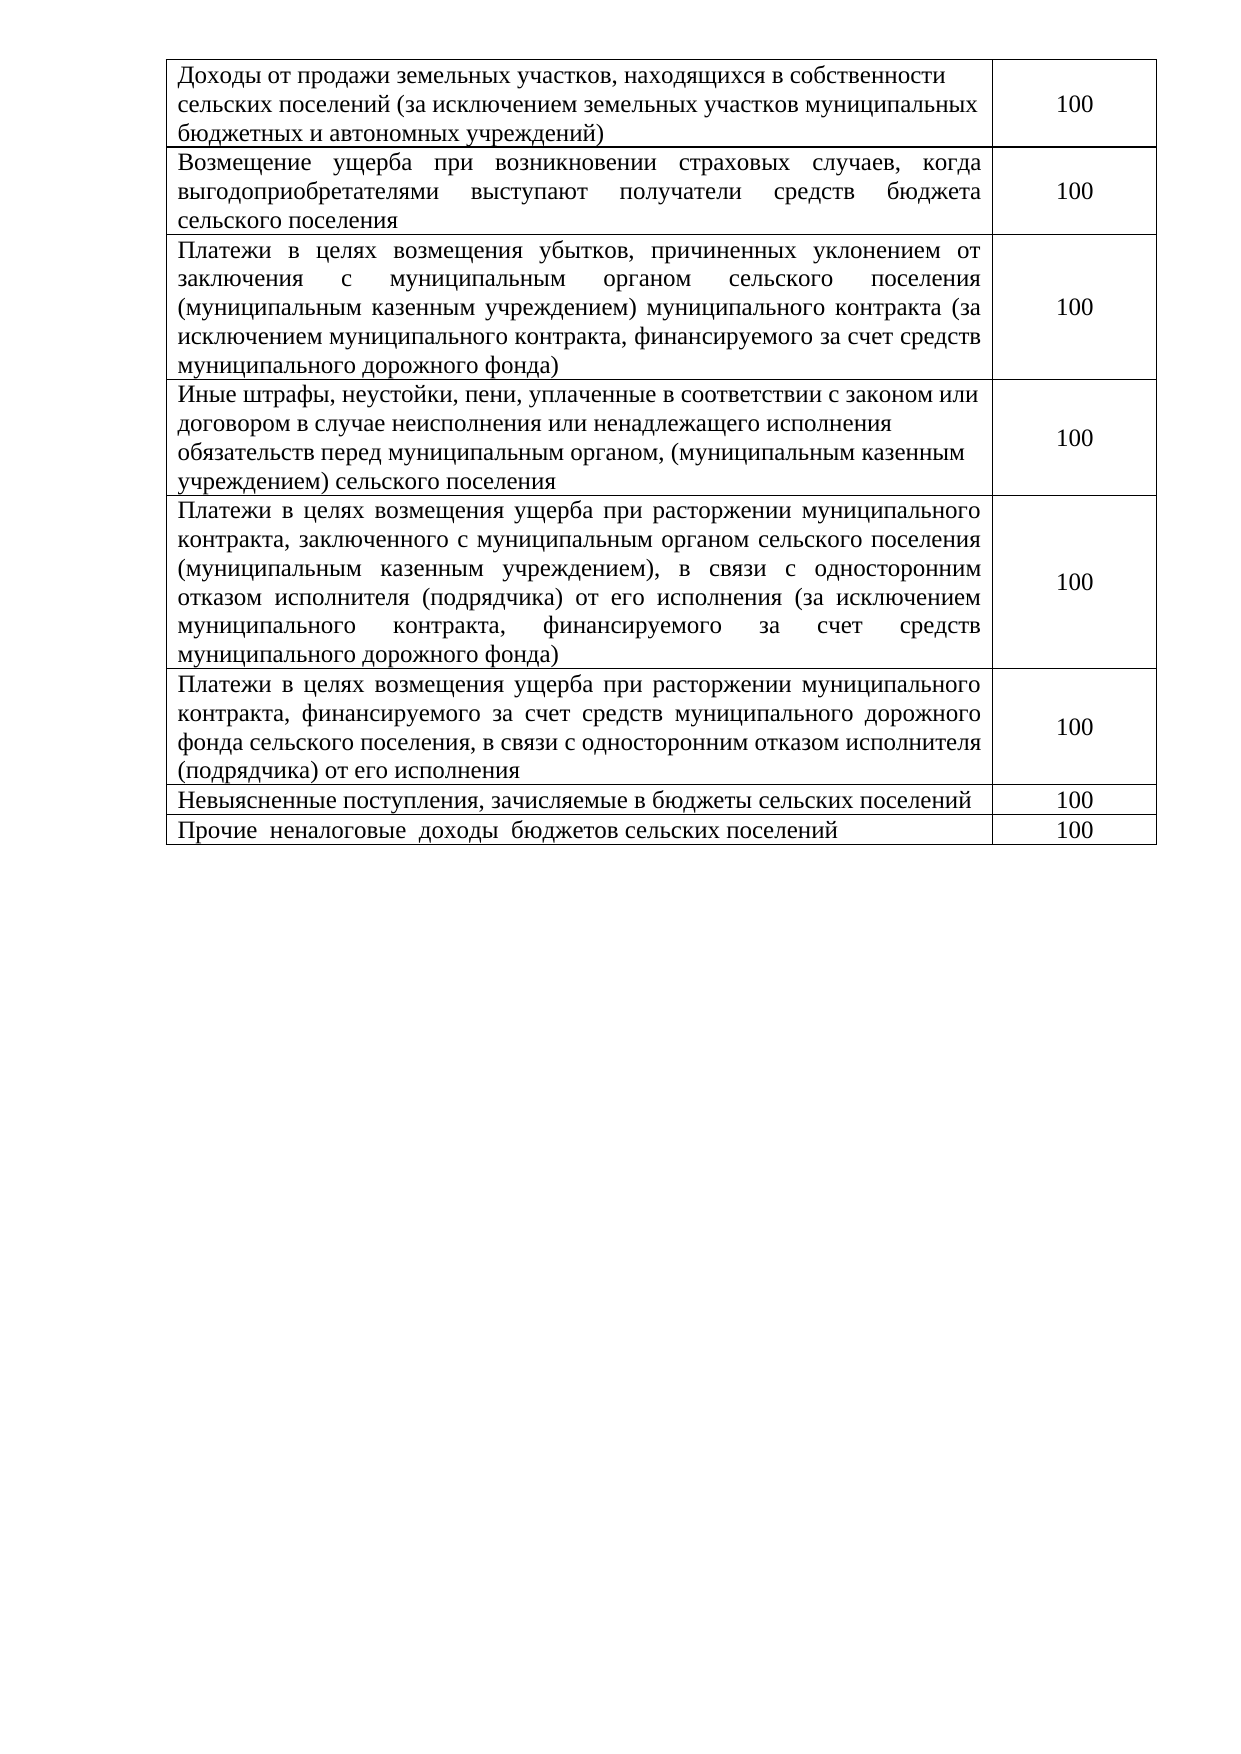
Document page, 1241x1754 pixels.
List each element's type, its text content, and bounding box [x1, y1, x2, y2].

table_cell 100 [993, 60, 1156, 146]
table_cell 100 [993, 496, 1156, 668]
table_cell Доходы от продажи земельных участков, находящихся в собственности сельских поселений (за исключением земельных участков муниципальных бюджетных и автономных учреждений) [167, 60, 992, 146]
table_cell 100 [993, 380, 1156, 494]
table_cell Возмещение ущерба при возникновении страховых случаев, когда выгодоприобретателями выступают получатели средств бюджета сельского поселения [167, 148, 992, 234]
table_cell Платежи в целях возмещения ущерба при расторжении муниципального контракта, финансируемого за счет средств муниципального дорожного фонда сельского поселения, в связи с односторонним отказом исполнителя (подрядчика) от его исполнения [167, 669, 992, 784]
table_cell 100 [993, 669, 1156, 784]
table_cell Прочие неналоговые доходы бюджетов сельских поселений [167, 815, 992, 844]
table_cell Иные штрафы, неустойки, пени, уплаченные в соответствии с законом или договором в случае неисполнения или ненадлежащего исполнения обязательств перед муниципальным органом, (муниципальным казенным учреждением) сельского поселения [167, 380, 992, 494]
table_cell Платежи в целях возмещения ущерба при расторжении муниципального контракта, заключенного с муниципальным органом сельского поселения (муниципальным казенным учреждением), в связи с односторонним отказом исполнителя (подрядчика) от его исполнения (за исключением муниципального контракта, финансируемого за счет средств муниципального дорожного фонда) [167, 496, 992, 668]
table_cell Невыясненные поступления, зачисляемые в бюджеты сельских поселений [167, 785, 992, 814]
table_cell Платежи в целях возмещения убытков, причиненных уклонением от заключения с муниципальным органом сельского поселения (муниципальным казенным учреждением) муниципального контракта (за исключением муниципального контракта, финансируемого за счет средств муниципального дорожного фонда) [167, 235, 992, 378]
table_cell 100 [993, 235, 1156, 378]
table_cell 100 [993, 148, 1156, 234]
table_cell 100 [993, 815, 1156, 844]
table_cell 100 [993, 785, 1156, 814]
